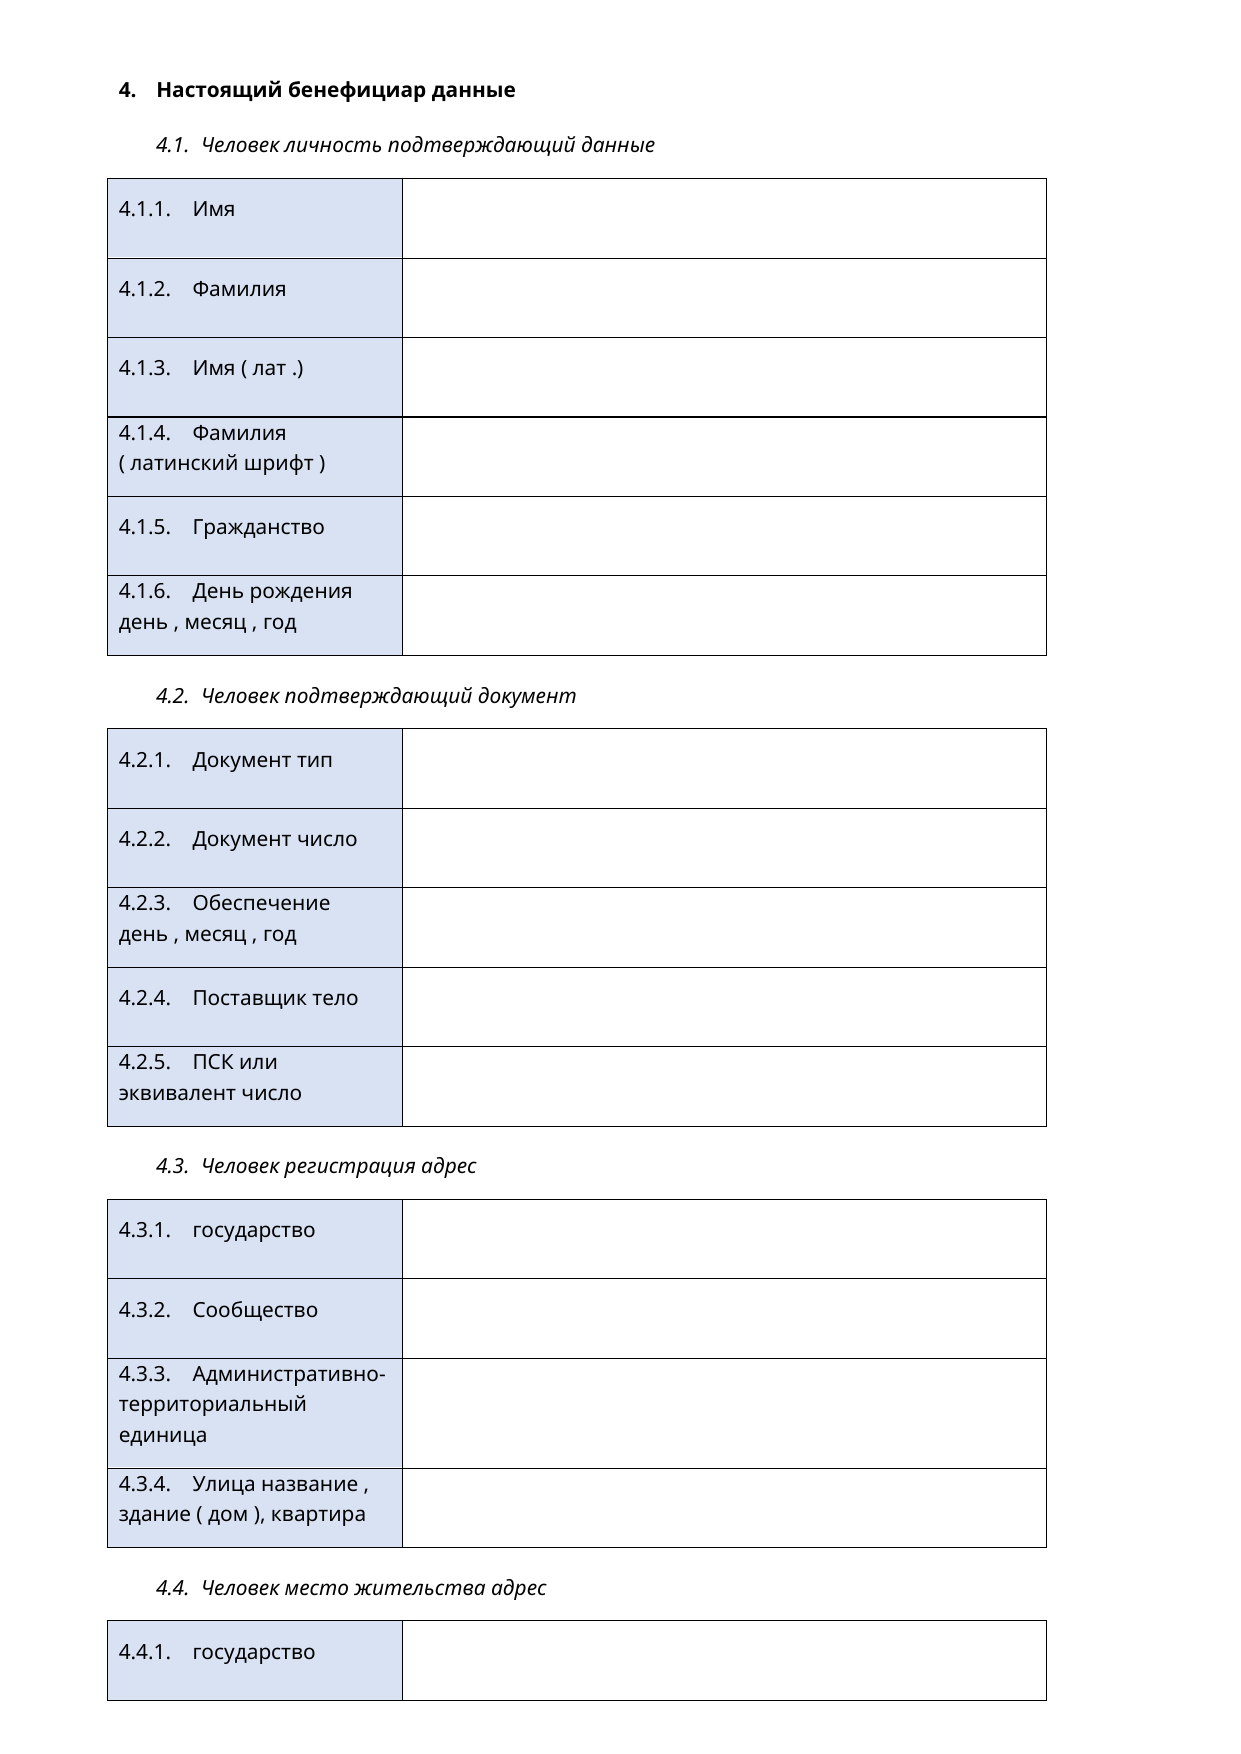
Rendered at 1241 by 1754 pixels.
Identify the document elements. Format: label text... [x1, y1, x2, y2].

table_cell Поставщик тело [108, 968, 402, 1046]
table_cell [403, 1469, 1046, 1547]
table_cell ПСК или эквивалент число [108, 1047, 402, 1126]
table_cell [403, 1359, 1046, 1467]
table_header [403, 729, 1046, 808]
list Человек регистрация адрес [156, 1152, 1171, 1180]
table_header Документ тип [108, 729, 402, 808]
table_cell День рождения день , месяц , год [108, 576, 402, 655]
table_header государство [108, 1621, 402, 1700]
table_cell [403, 576, 1046, 655]
table_cell [403, 968, 1046, 1046]
table_cell Обеспечение день , месяц , год [108, 888, 402, 967]
list Человек личность подтверждающий данные [156, 131, 1171, 159]
table_header [403, 1621, 1046, 1700]
table_cell [403, 809, 1046, 887]
table_cell Документ число [108, 809, 402, 887]
table_cell Сообщество [108, 1279, 402, 1358]
table_cell Гражданство [108, 497, 402, 575]
table_header [403, 179, 1046, 257]
table_cell [403, 497, 1046, 575]
table_cell Имя ( лат .) [108, 338, 402, 416]
table_cell [403, 418, 1046, 496]
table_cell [108, 1469, 402, 1547]
table_cell [403, 1279, 1046, 1358]
table_cell [403, 259, 1046, 337]
table_header [403, 1200, 1046, 1278]
list Человек подтверждающий документ [156, 681, 1171, 709]
table_cell Административно-территориальный единица [108, 1359, 402, 1467]
table_header Имя [108, 179, 402, 257]
table_cell [403, 888, 1046, 967]
table_cell Фамилия [108, 259, 402, 337]
table_cell [403, 1047, 1046, 1126]
list Человек место жительства адрес [156, 1573, 1171, 1601]
table_cell [403, 338, 1046, 416]
list Настоящий бенефициар данные [118, 75, 1171, 103]
table_cell Фамилия ( латинский шрифт ) [108, 418, 402, 496]
table_header государство [108, 1200, 402, 1278]
